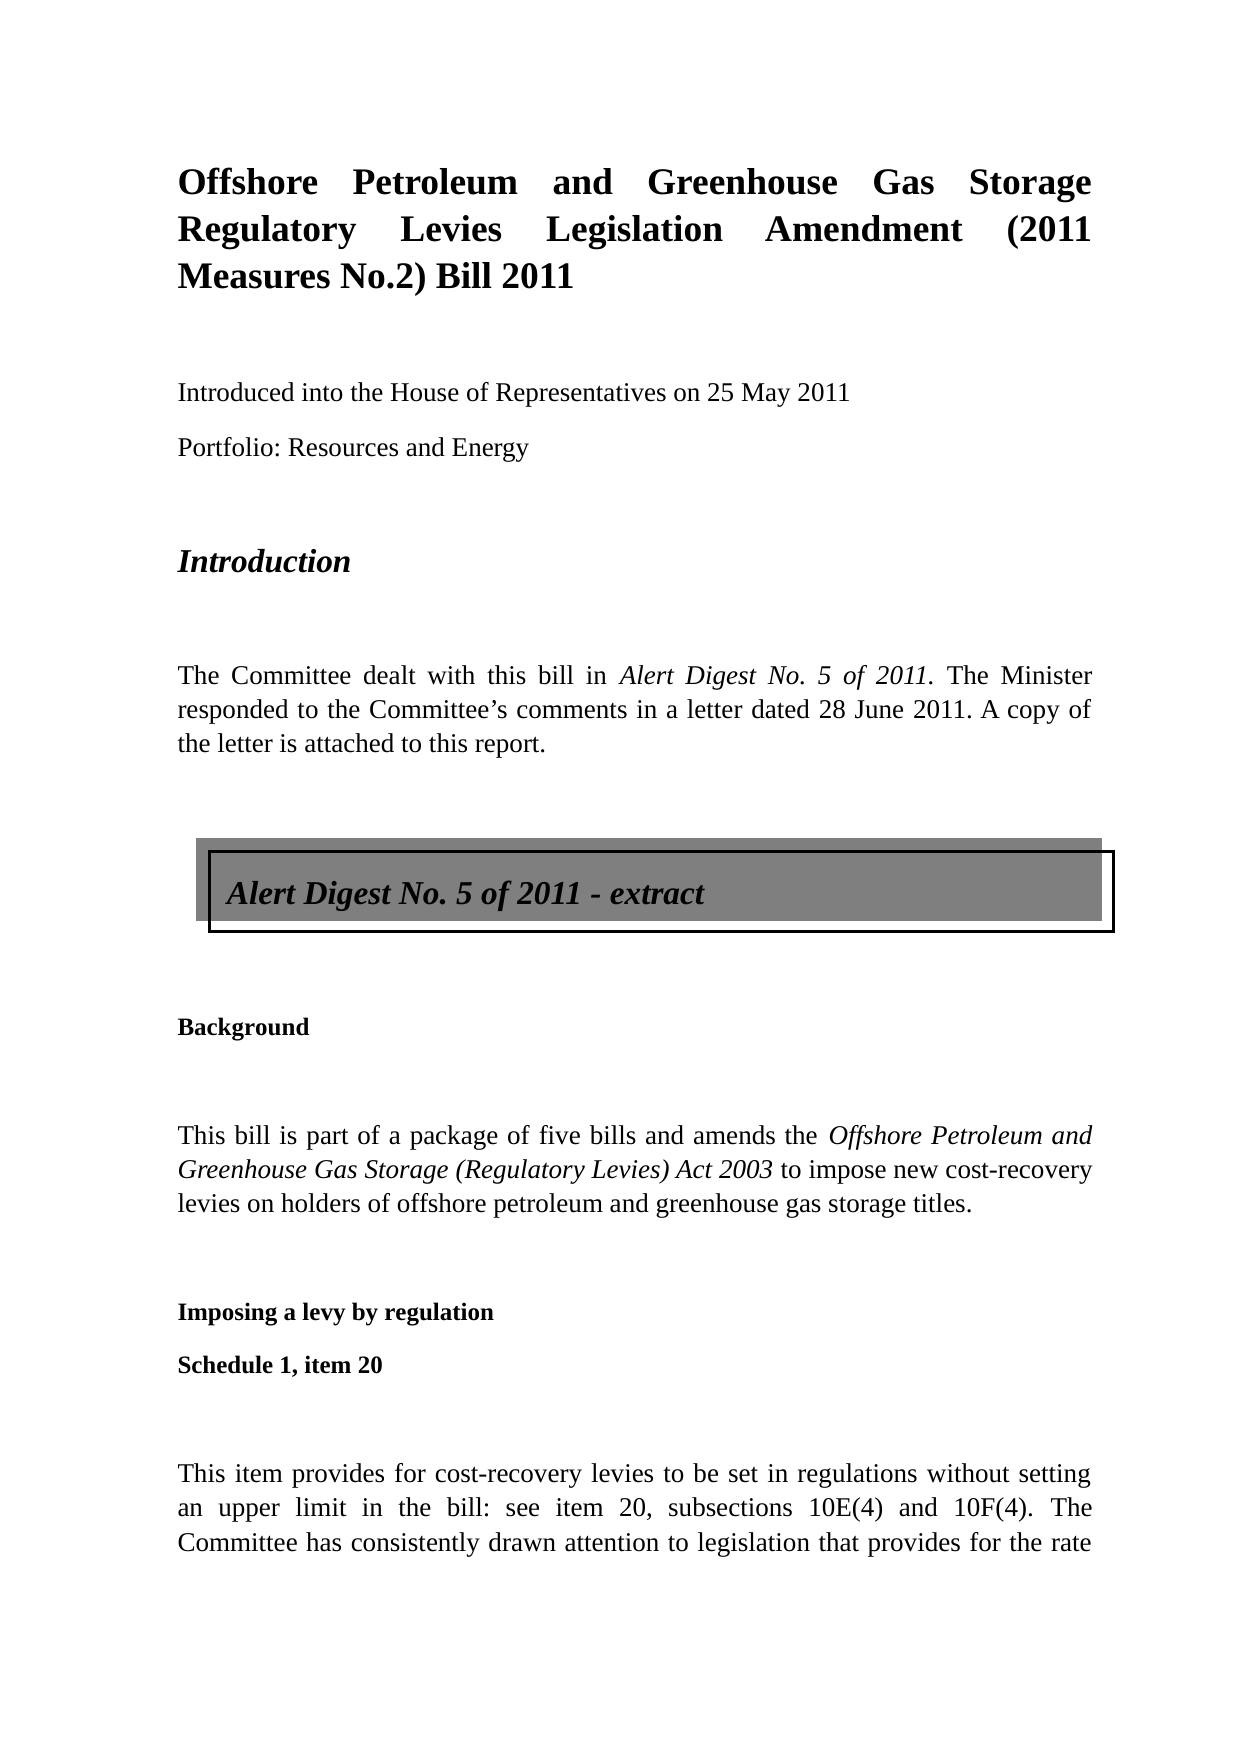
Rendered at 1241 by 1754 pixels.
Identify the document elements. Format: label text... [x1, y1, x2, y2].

text Portfolio: Resources and Energy [177, 431, 1092, 462]
text Background [177, 1012, 1092, 1041]
text This bill is part of a package of five bills and amends the Offshore Petroleum and Greenhouse Gas Storage (Regulatory Levies) Act 2003 to impose new cost-recovery levies on holders of offshore petroleum and greenhouse gas storage titles. [177, 1119, 1092, 1219]
text Introduction [177, 541, 1092, 580]
text Introduced into the House of Representatives on 25 May 2011 [177, 376, 1092, 407]
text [177, 1457, 1092, 1557]
text The Committee dealt with this bill in Alert Digest No. 5 of 2011. The Minister responded to the Committee’s comments in a letter dated 28 June 2011. A copy of the letter is attached to this report. [177, 659, 1092, 759]
subtitle Offshore Petroleum and Greenhouse Gas Storage Regulatory Levies Legislation Amendment (2011 Measures No.2) Bill 2011 [177, 159, 1092, 297]
text Imposing a levy by regulation [177, 1297, 1092, 1326]
text Schedule 1, item 20 [177, 1350, 1092, 1379]
